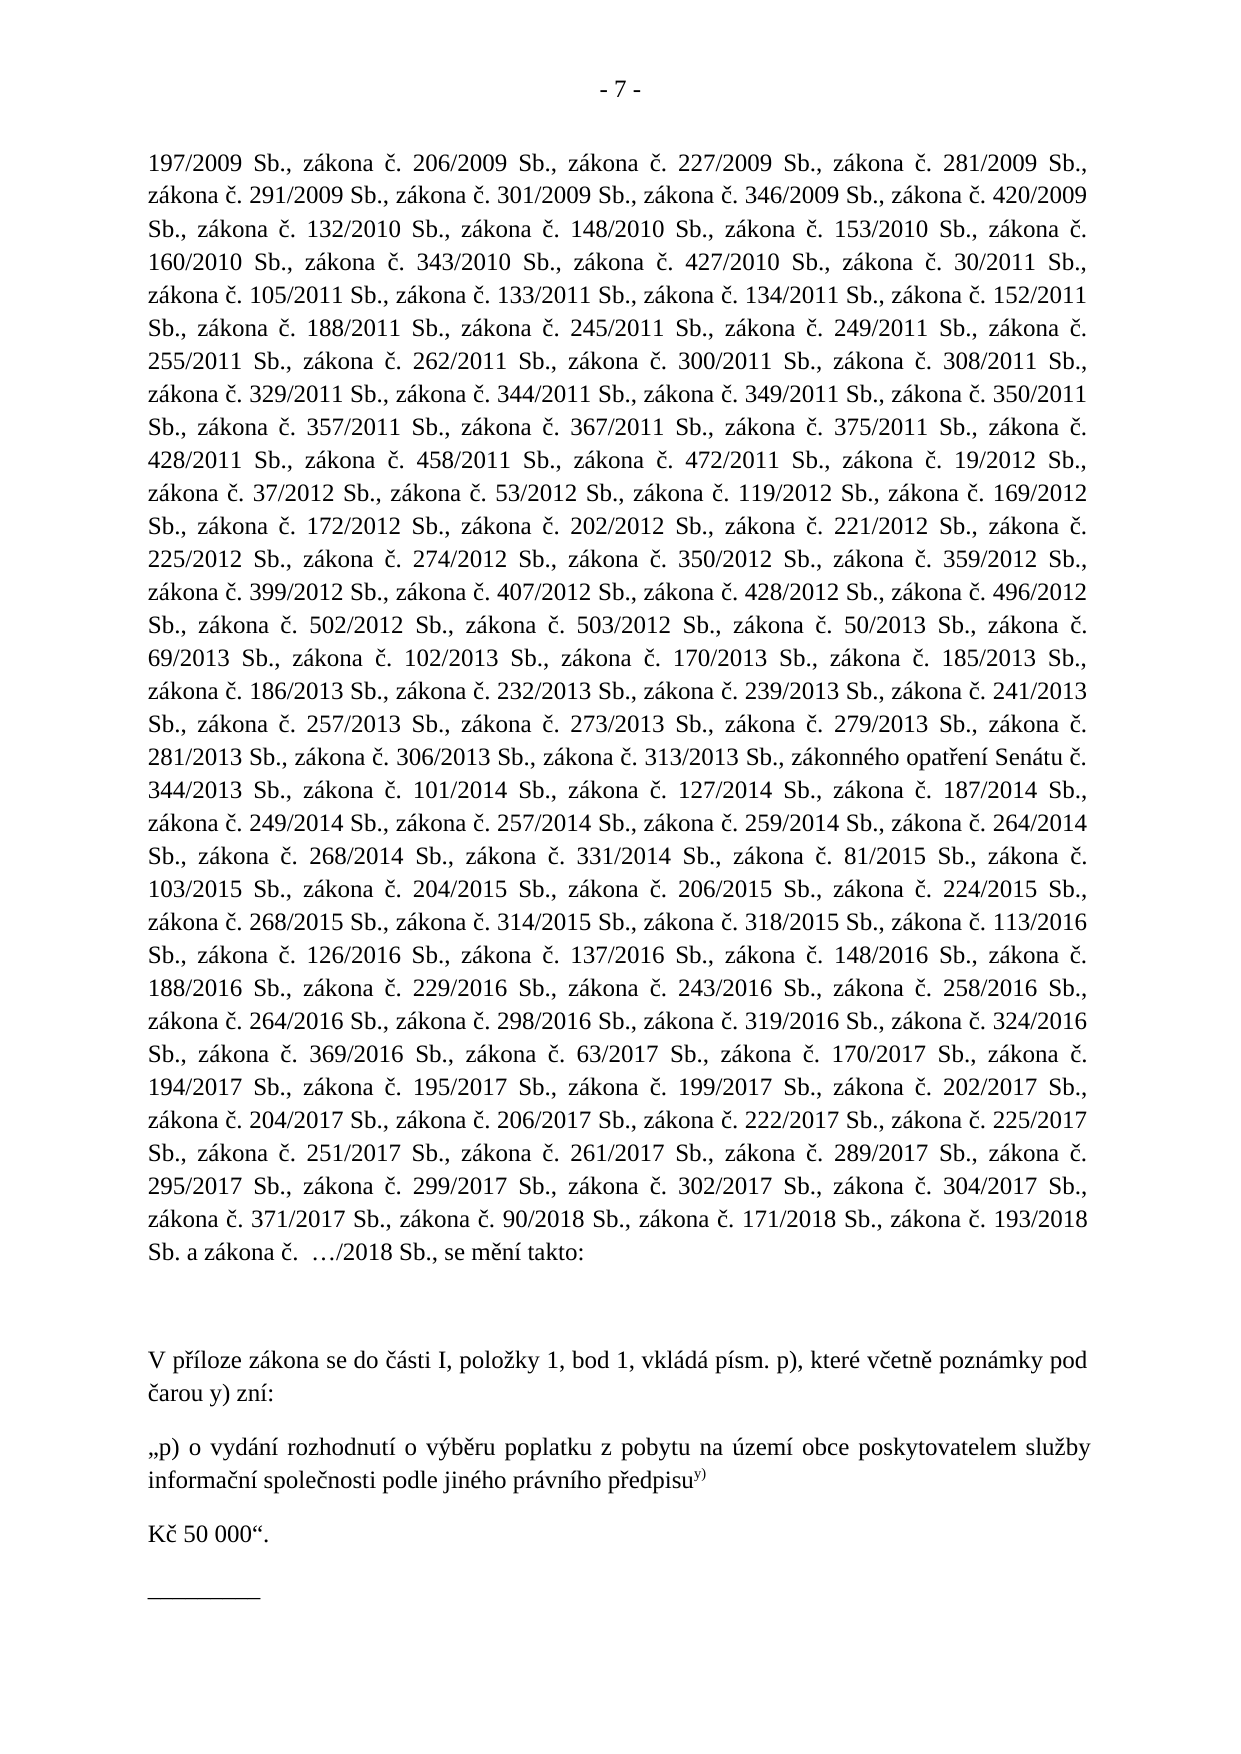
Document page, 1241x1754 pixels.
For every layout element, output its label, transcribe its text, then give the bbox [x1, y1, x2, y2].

text Kč 50 000“. [148, 1519, 1093, 1547]
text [148, 148, 1088, 1266]
text „p) o vydání rozhodnutí o výběru poplatku z pobytu na území obce poskytovatelem služby informační společnosti podle jiného právního předpisuy) [148, 1432, 1093, 1494]
text _________ [148, 1573, 1093, 1601]
text V příloze zákona se do části I, položky 1, bod 1, vkládá písm. p), které včetně poznámky pod čarou y) zní: [148, 1345, 1088, 1407]
